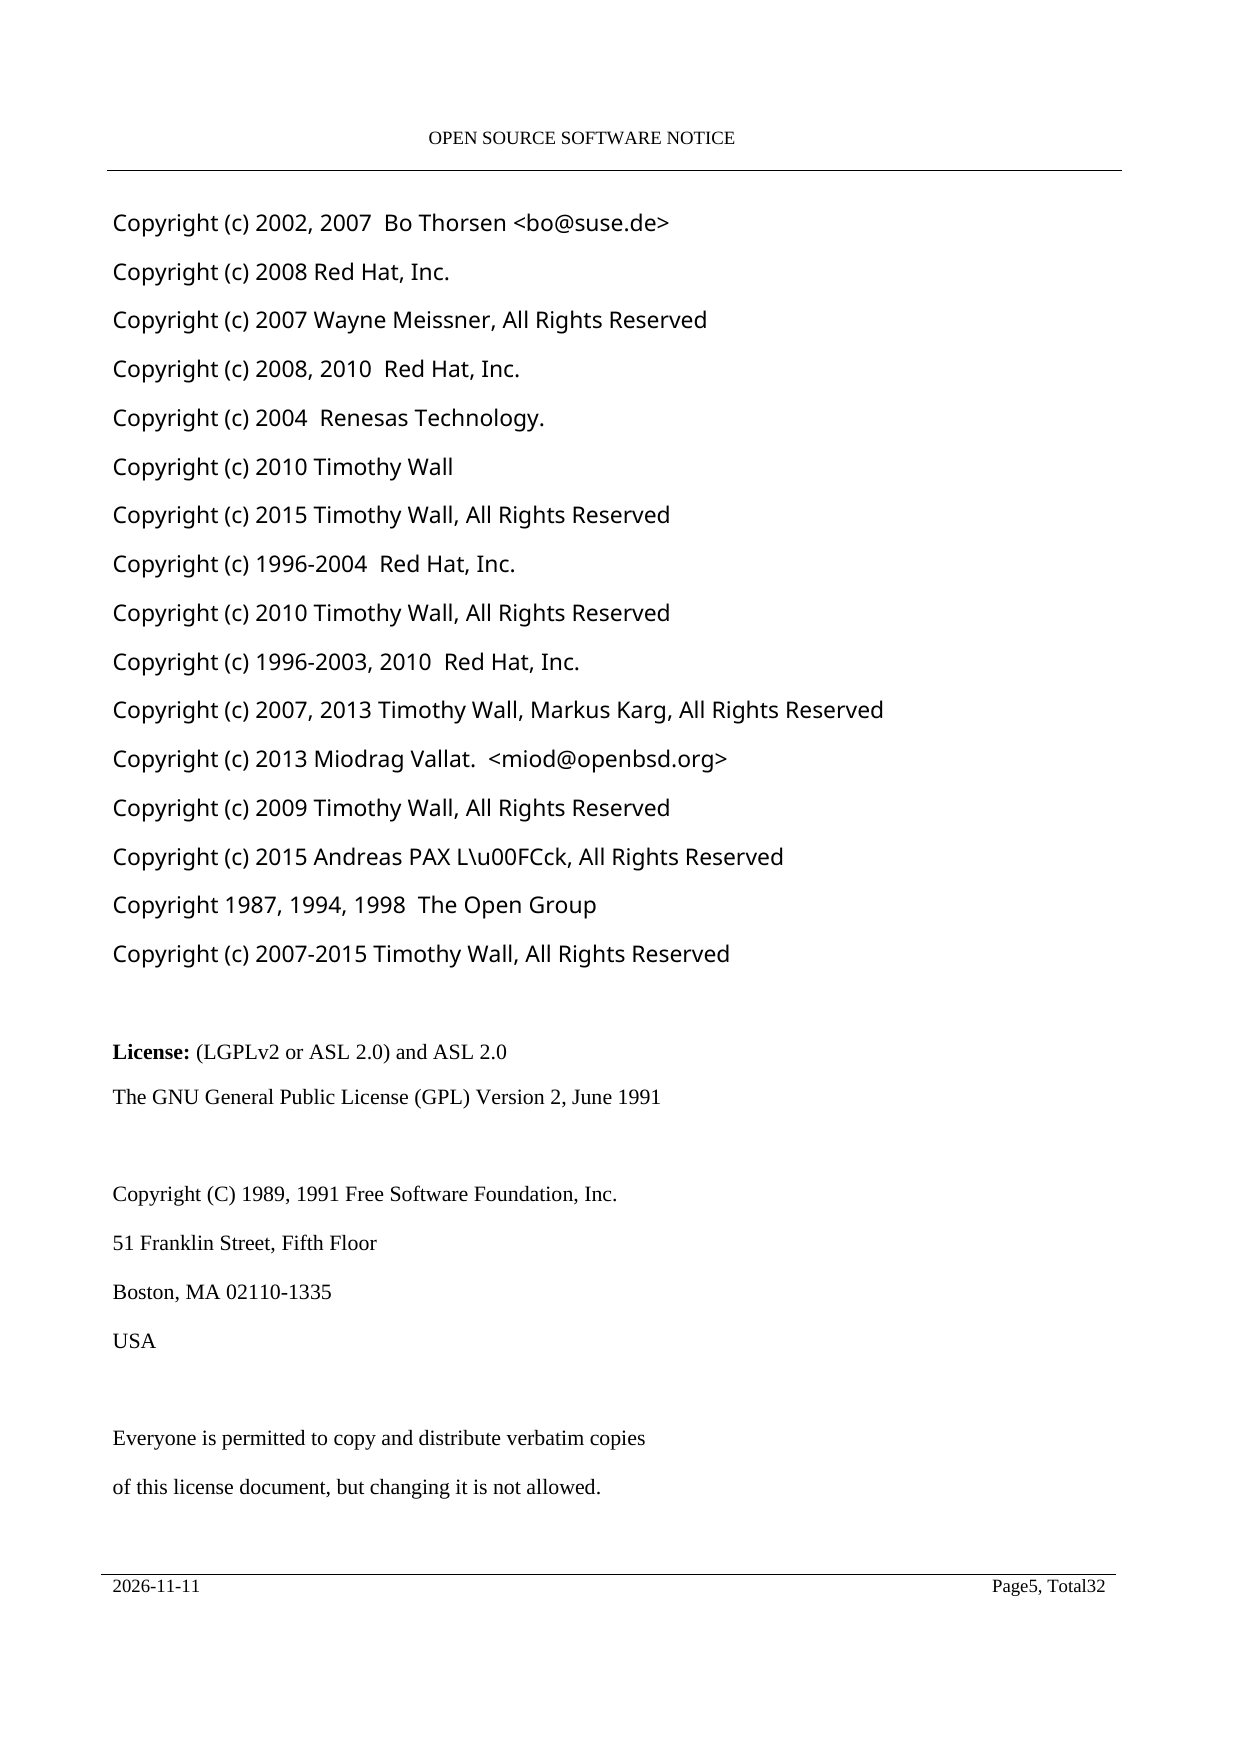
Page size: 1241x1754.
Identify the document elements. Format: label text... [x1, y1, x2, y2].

text License: (LGPLv2 or ASL 2.0) and ASL 2.0 [112, 1035, 1128, 1068]
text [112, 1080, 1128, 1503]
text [112, 206, 1128, 1019]
